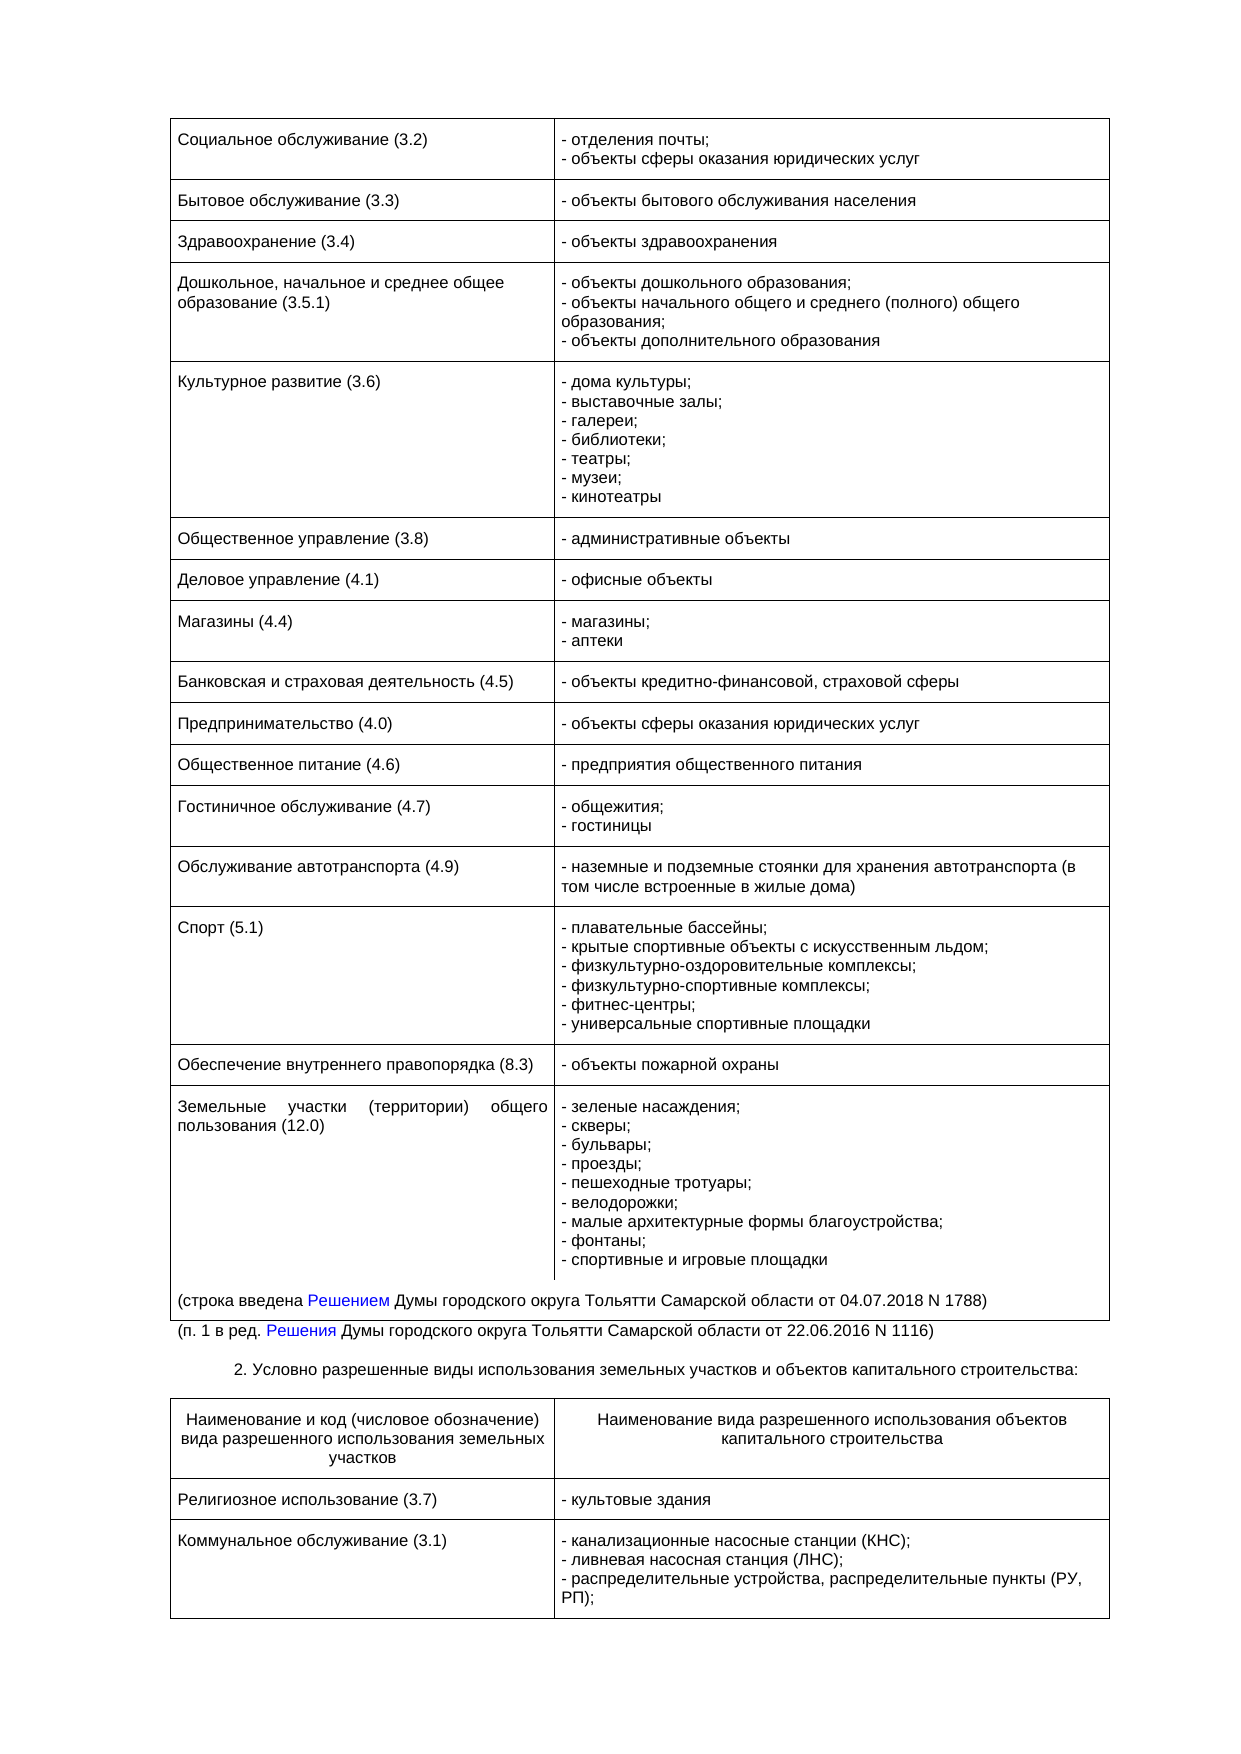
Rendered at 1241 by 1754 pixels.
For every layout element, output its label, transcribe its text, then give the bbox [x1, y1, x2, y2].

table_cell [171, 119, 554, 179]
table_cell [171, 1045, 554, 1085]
text (п. 1 в ред. Решения Думы городского округа Тольятти Самарской области от 22.06.2016 N 1116) [177, 1321, 1152, 1340]
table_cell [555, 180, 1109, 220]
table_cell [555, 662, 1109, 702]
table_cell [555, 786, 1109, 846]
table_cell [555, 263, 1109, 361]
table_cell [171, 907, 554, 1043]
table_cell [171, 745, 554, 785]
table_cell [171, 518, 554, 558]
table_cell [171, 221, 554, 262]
text 2. Условно разрешенные виды использования земельных участков и объектов капитального строительства: [177, 1359, 1152, 1379]
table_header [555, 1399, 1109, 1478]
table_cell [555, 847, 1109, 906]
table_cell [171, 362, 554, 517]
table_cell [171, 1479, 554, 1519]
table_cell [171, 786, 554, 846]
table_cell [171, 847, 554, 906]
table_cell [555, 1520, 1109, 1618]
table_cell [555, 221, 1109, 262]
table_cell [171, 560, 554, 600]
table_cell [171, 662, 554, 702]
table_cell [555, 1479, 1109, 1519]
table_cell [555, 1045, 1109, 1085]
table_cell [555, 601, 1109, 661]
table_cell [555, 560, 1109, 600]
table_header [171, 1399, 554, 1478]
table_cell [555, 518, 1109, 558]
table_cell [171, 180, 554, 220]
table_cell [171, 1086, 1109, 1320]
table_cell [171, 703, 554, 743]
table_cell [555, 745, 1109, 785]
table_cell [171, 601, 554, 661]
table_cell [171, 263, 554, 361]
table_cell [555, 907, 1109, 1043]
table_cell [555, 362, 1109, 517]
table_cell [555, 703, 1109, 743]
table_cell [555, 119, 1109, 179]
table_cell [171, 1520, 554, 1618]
